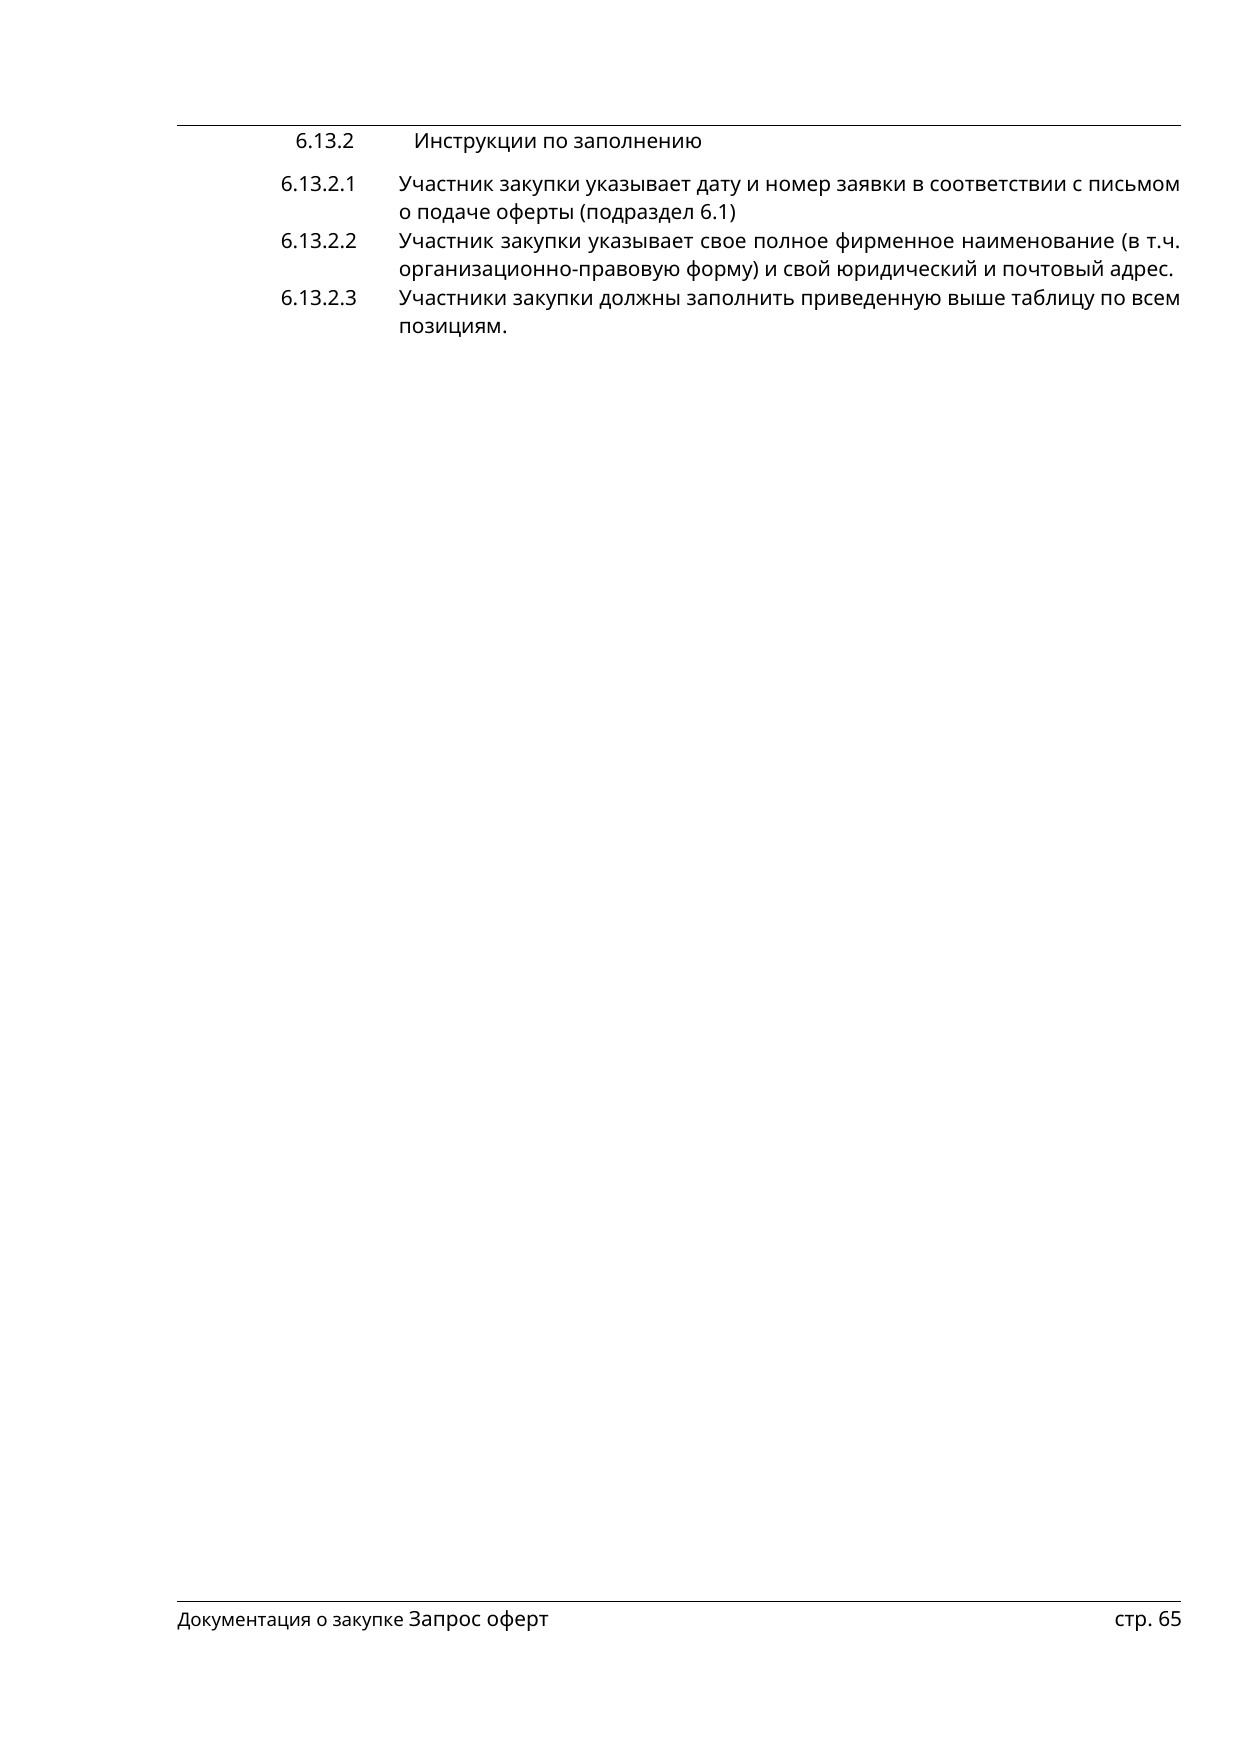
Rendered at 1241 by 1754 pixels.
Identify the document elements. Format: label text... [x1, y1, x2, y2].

list Участники закупки должны заполнить приведенную выше таблицу по всем позициям. [281, 283, 1181, 339]
list Участник закупки указывает свое полное фирменное наименование (в т.ч. организационно-правовую форму) и свой юридический и почтовый адрес. [281, 226, 1181, 283]
list Инструкции по заполнению [295, 126, 1181, 155]
list Участник закупки указывает дату и номер заявки в соответствии с письмом о подаче оферты (подраздел 6.1) [281, 169, 1181, 226]
